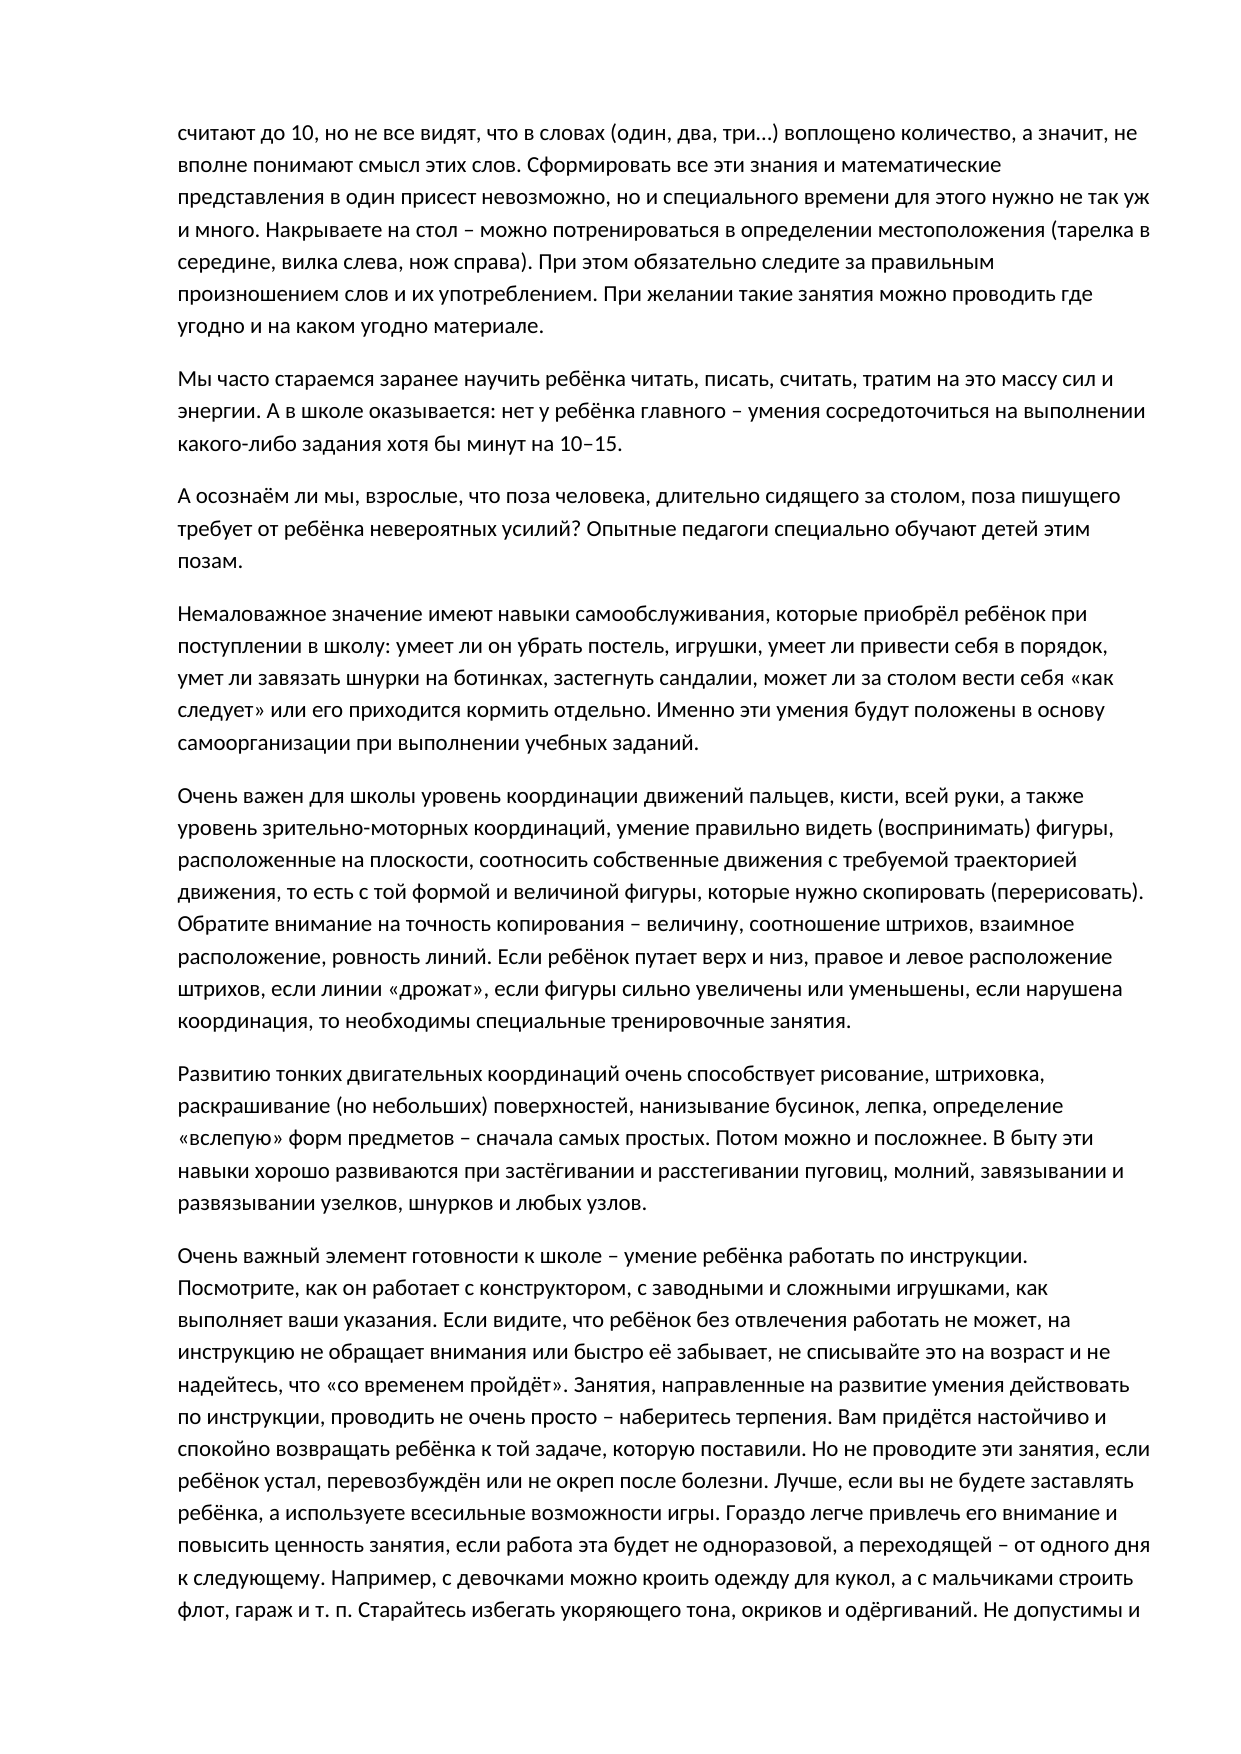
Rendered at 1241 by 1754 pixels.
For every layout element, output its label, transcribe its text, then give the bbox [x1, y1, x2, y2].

text Очень важен для школы уровень координации движений пальцев, кисти, всей руки, а также уровень зрительно-моторных координаций, умение правильно видеть (воспринимать) фигуры, расположенные на плоскости, соотносить собственные движения с требуемой траекторией движения, то есть с той формой и величиной фигуры, которые нужно скопировать (перерисовать). Обратите внимание на точность копирования – величину, соотношение штрихов, взаимное расположение, ровность линий. Если ребёнок путает верх и низ, правое и левое расположение штрихов, если линии «дрожат», если фигуры сильно увеличены или уменьшены, если нарушена координация, то необходимы специальные тренировочные занятия. [177, 781, 1152, 1034]
text Развитию тонких двигательных координаций очень способствует рисование, штриховка, раскрашивание (но небольших) поверхностей, нанизывание бусинок, лепка, определение «вслепую» форм предметов – сначала самых простых. Потом можно и посложнее. В быту эти навыки хорошо развиваются при застёгивании и расстегивании пуговиц, молний, завязывании и развязывании узелков, шнурков и любых узлов. [177, 1059, 1152, 1216]
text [177, 1241, 1152, 1623]
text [177, 118, 1152, 339]
text Немаловажное значение имеют навыки самообслуживания, которые приобрёл ребёнок при поступлении в школу: умеет ли он убрать постель, игрушки, умеет ли привести себя в порядок, умет ли завязать шнурки на ботинках, застегнуть сандалии, может ли за столом вести себя «как следует» или его приходится кормить отдельно. Именно эти умения будут положены в основу самоорганизации при выполнении учебных заданий. [177, 599, 1152, 756]
text Мы часто стараемся заранее научить ребёнка читать, писать, считать, тратим на это массу сил и энергии. А в школе оказывается: нет у ребёнка главного – умения сосредоточиться на выполнении какого-либо задания хотя бы минут на 10–15. [177, 364, 1152, 457]
text А осознаём ли мы, взрослые, что поза человека, длительно сидящего за столом, поза пишущего требует от ребёнка невероятных усилий? Опытные педагоги специально обучают детей этим позам. [177, 482, 1152, 574]
